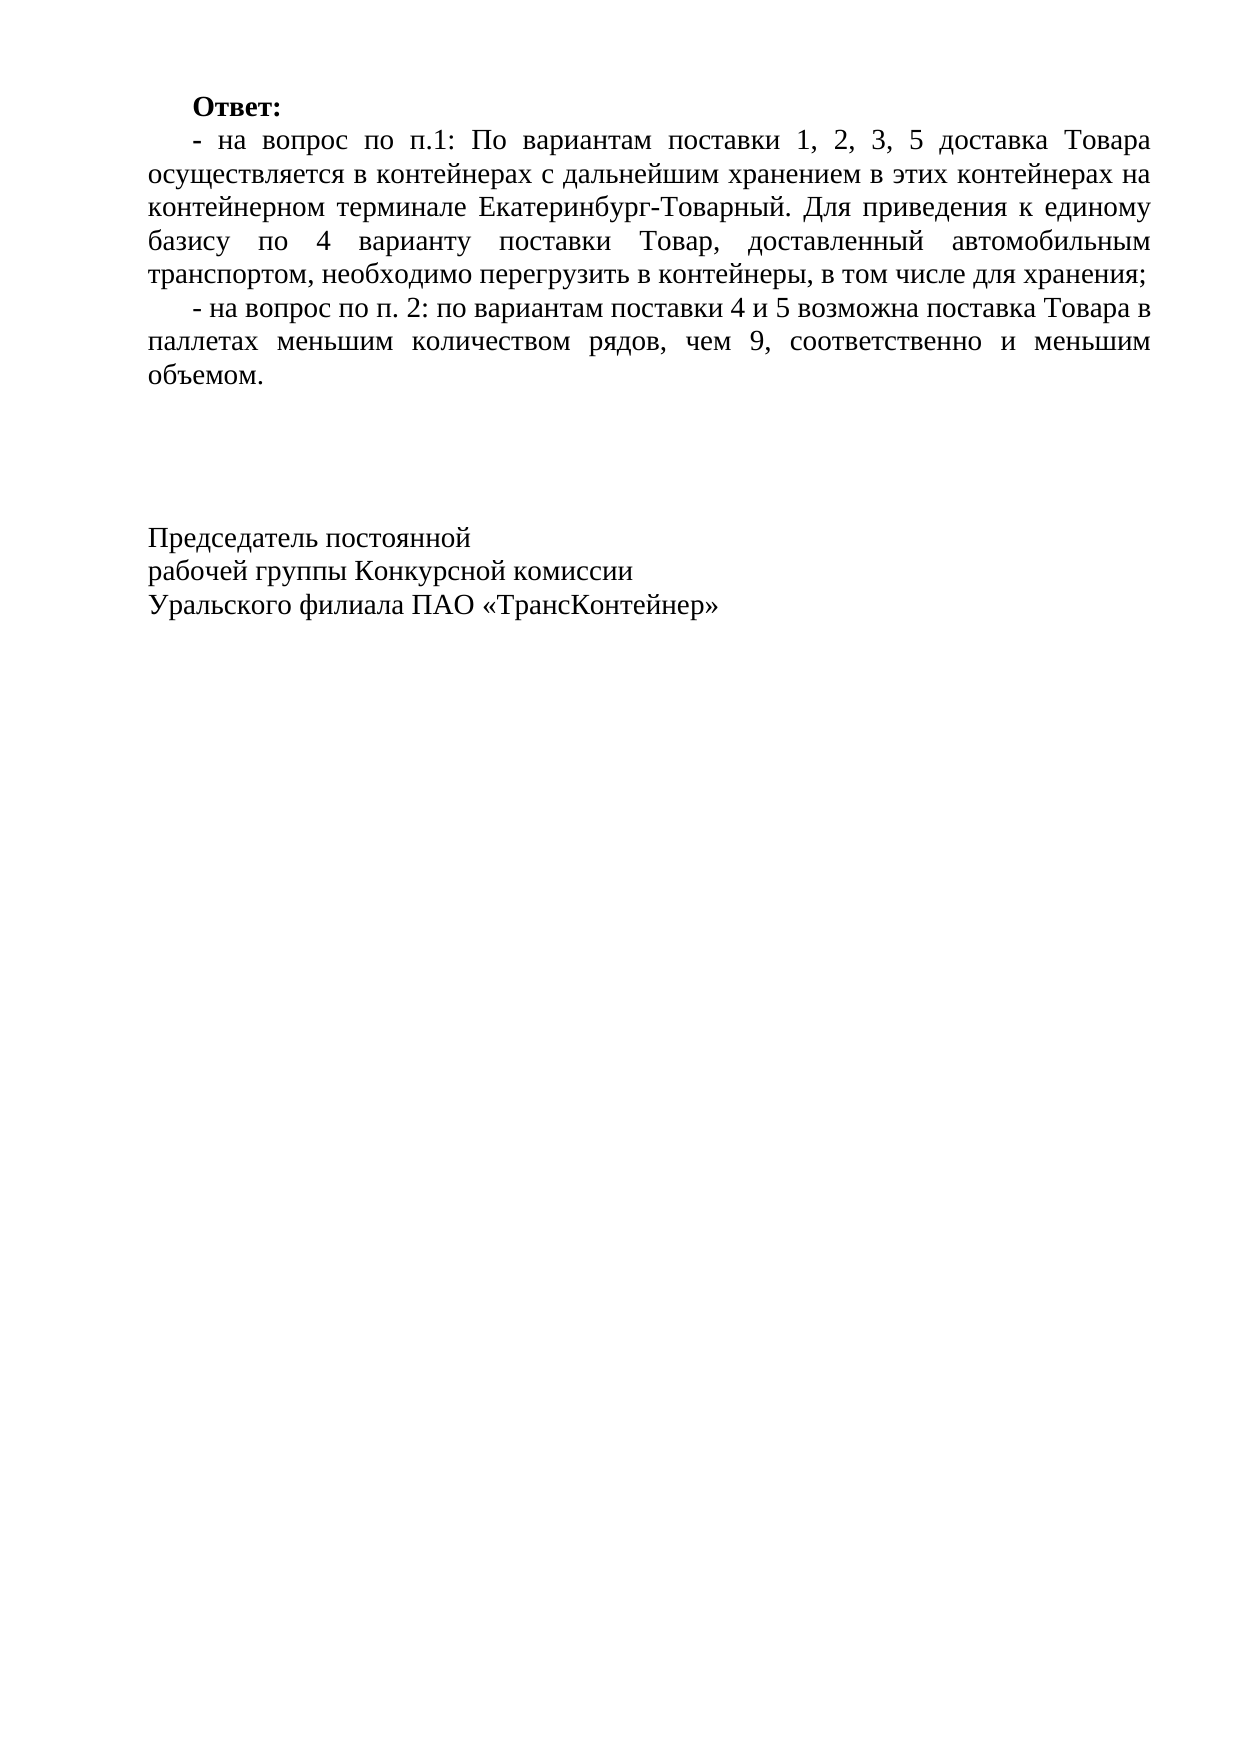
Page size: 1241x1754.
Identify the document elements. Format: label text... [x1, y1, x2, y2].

text - на вопрос по п.1: По вариантам поставки 1, 2, 3, 5 доставка Товара осуществляется в контейнерах с дальнейшим хранением в этих контейнерах на контейнерном терминале Екатеринбург-Товарный. Для приведения к единому базису по 4 варианту поставки Товар, доставленный автомобильным транспортом, необходимо перегрузить в контейнеры, в том числе для хранения; [148, 122, 1152, 290]
text Уральского филиала ПАО «ТрансКонтейнер» [148, 587, 1152, 621]
text рабочей группы Конкурсной комиссии [148, 553, 1152, 587]
text Председатель постоянной [148, 520, 1152, 553]
text - на вопрос по п. 2: по вариантам поставки 4 и 5 возможна поставка Товара в паллетах меньшим количеством рядов, чем 9, соответственно и меньшим объемом. [148, 290, 1152, 391]
text Ответ: [148, 89, 1152, 122]
